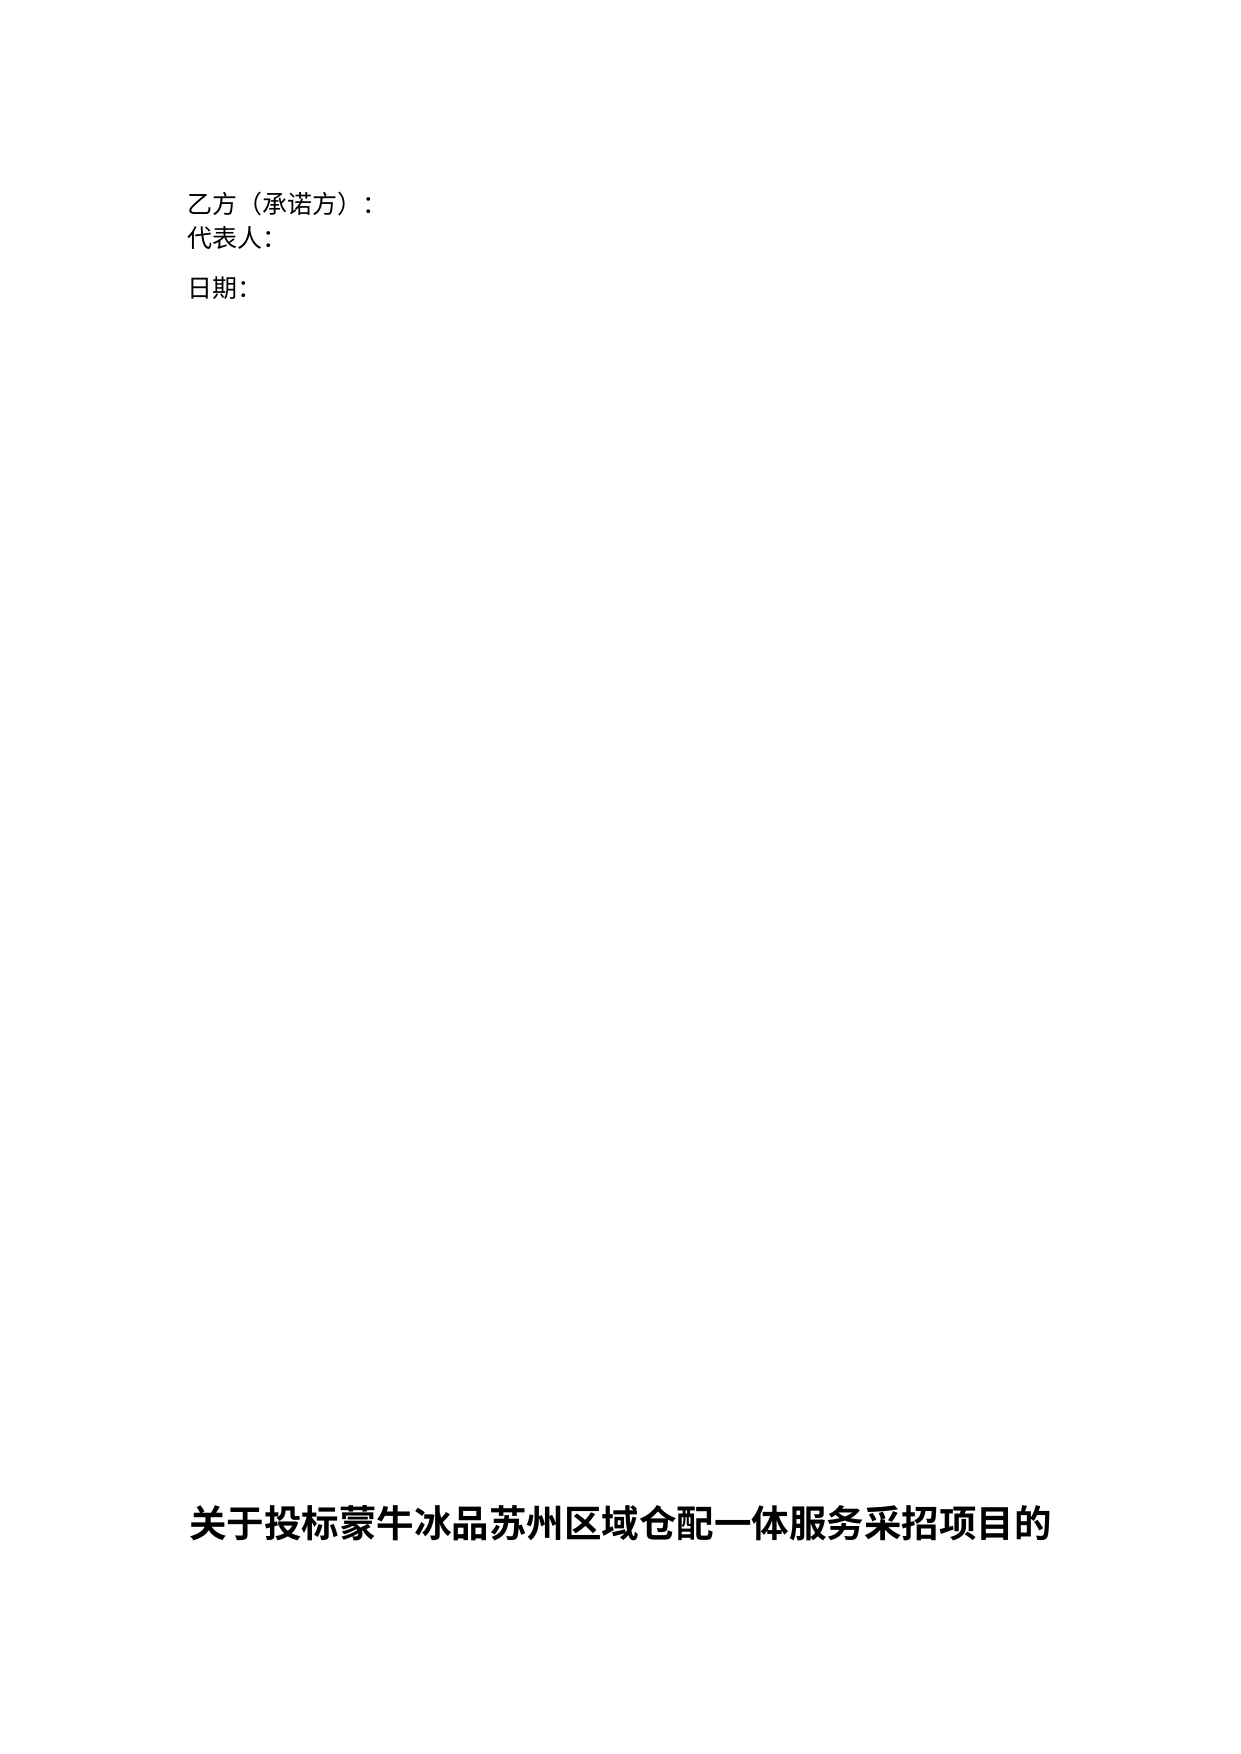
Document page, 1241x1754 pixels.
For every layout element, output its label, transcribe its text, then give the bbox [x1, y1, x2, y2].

text 日期： [187, 254, 1053, 319]
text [187, 1489, 1053, 1554]
text 代表人： [187, 221, 1053, 254]
text 乙方（承诺方）： [187, 187, 1053, 221]
